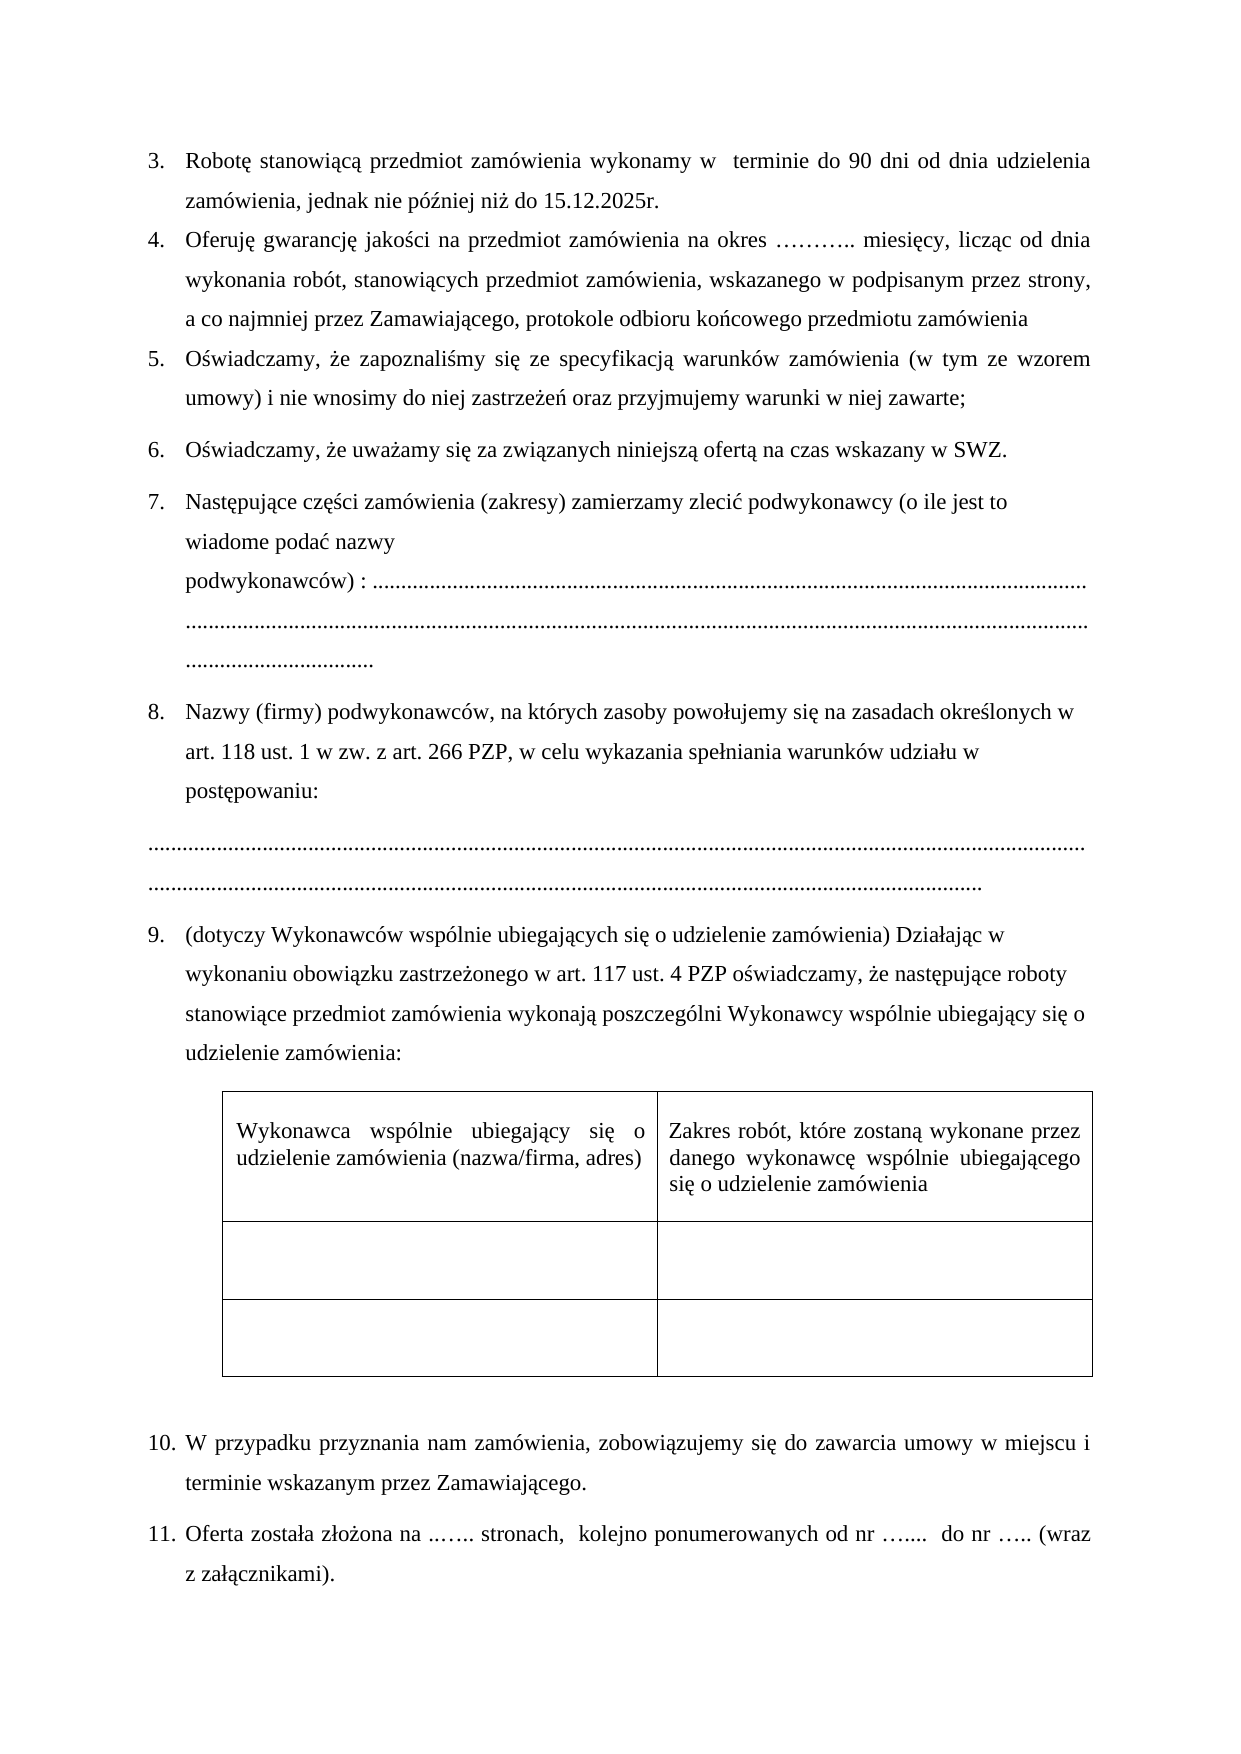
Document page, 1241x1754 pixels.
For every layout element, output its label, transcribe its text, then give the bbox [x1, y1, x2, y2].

table_cell [223, 1222, 657, 1299]
list Oświadczamy, że uważamy się za związanych niniejszą ofertą na czas wskazany w SWZ. [148, 436, 1093, 463]
list Oświadczamy, że zapoznaliśmy się ze specyfikacją warunków zamówienia (w tym ze wzorem umowy) i nie wnosimy do niej zastrzeżeń oraz przyjmujemy warunki w niej zawarte; [148, 345, 1093, 411]
table_header Zakres robót, które zostaną wykonane przez danego wykonawcę wspólnie ubiegającego się o udzielenie zamówienia [658, 1092, 1092, 1221]
table_header Wykonawca wspólnie ubiegający się o udzielenie zamówienia (nazwa/firma, adres) [223, 1092, 657, 1221]
list Oferuję gwarancję jakości na przedmiot zamówienia na okres ……….. miesięcy, licząc od dnia wykonania robót, stanowiących przedmiot zamówienia, wskazanego w podpisanym przez strony, a co najmniej przez Zamawiającego, protokole odbioru końcowego przedmiotu zamówienia [148, 227, 1093, 332]
table_cell [658, 1222, 1092, 1299]
list Następujące części zamówienia (zakresy) zamierzamy zlecić podwykonawcy (o ile jest to wiadome podać nazwy podwykonawców) : ............................................................................................................................................................................................................................................................................................................................ [148, 488, 1093, 673]
list Oferta została złożona na ..….. stronach, kolejno ponumerowanych od nr ….... do nr ….. (wraz z załącznikami). [148, 1521, 1093, 1586]
list (dotyczy Wykonawców wspólnie ubiegających się o udzielenie zamówienia) Działając w wykonaniu obowiązku zastrzeżonego w art. 117 ust. 4 PZP oświadczamy, że następujące roboty stanowiące przedmiot zamówienia wykonają poszczególni Wykonawcy wspólnie ubiegający się o udzielenie zamówienia: [148, 921, 1093, 1066]
table_cell [223, 1300, 657, 1376]
table_cell [658, 1300, 1092, 1376]
list W przypadku przyznania nam zamówienia, zobowiązujemy się do zawarcia umowy w miejscu i terminie wskazanym przez Zamawiającego. [148, 1429, 1093, 1495]
text ...................................................................................................................................................................................................................................................................................................................... [148, 829, 1093, 895]
list Robotę stanowiącą przedmiot zamówienia wykonamy w terminie do 90 dni od dnia udzielenia zamówienia, jednak nie później niż do 15.12.2025r. [148, 148, 1093, 213]
list Nazwy (firmy) podwykonawców, na których zasoby powołujemy się na zasadach określonych w art. 118 ust. 1 w zw. z art. 266 PZP, w celu wykazania spełniania warunków udziału w postępowaniu: [148, 698, 1093, 804]
